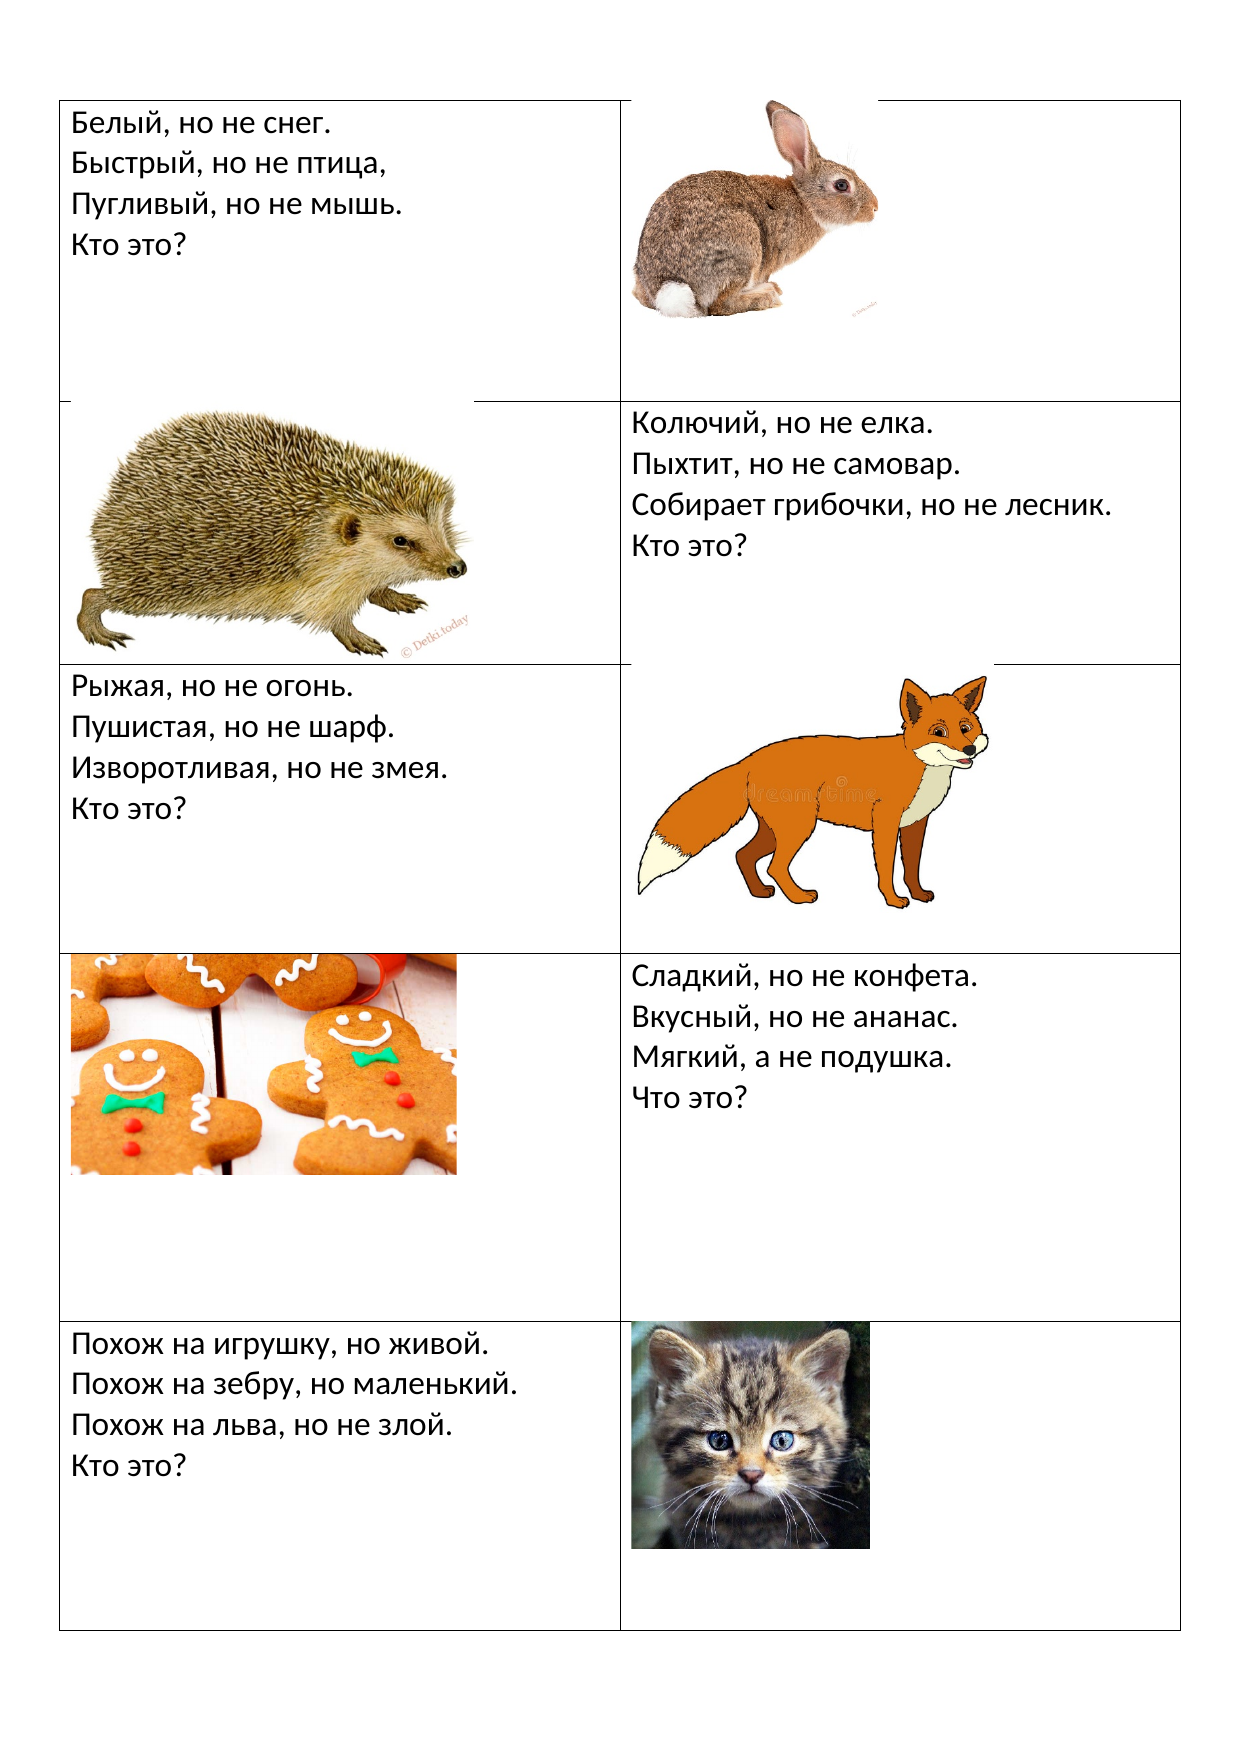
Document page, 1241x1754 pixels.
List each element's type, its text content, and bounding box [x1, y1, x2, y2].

picture [631, 664, 994, 913]
picture [70, 954, 457, 1175]
table_header Белый, но не снег. Быстрый, но не птица, Пугливый, но не мышь. Кто это? [60, 101, 620, 401]
table_cell Рыжая, но не огонь. Пушистая, но не шарф. Изворотливая, но не змея. Кто это? [60, 665, 620, 953]
table_cell Сладкий, но не конфета. Вкусный, но не ананас. Мягкий, а не подушка. Что это? [621, 954, 1180, 1321]
table_cell [621, 665, 1180, 953]
table_header [621, 101, 1180, 401]
table_cell [621, 1322, 1180, 1630]
table_cell [60, 402, 70, 663]
picture [631, 100, 879, 319]
table_cell Похож на игрушку, но живой. Похож на зебру, но маленький. Похож на льва, но не злой. Кто это? [60, 1322, 620, 1630]
table_cell [474, 402, 620, 663]
table_cell [60, 954, 620, 1321]
picture [70, 401, 474, 664]
table_cell Колючий, но не елка. Пыхтит, но не самовар. Собирает грибочки, но не лесник. Кто это? [621, 402, 1180, 663]
picture [631, 1321, 870, 1549]
